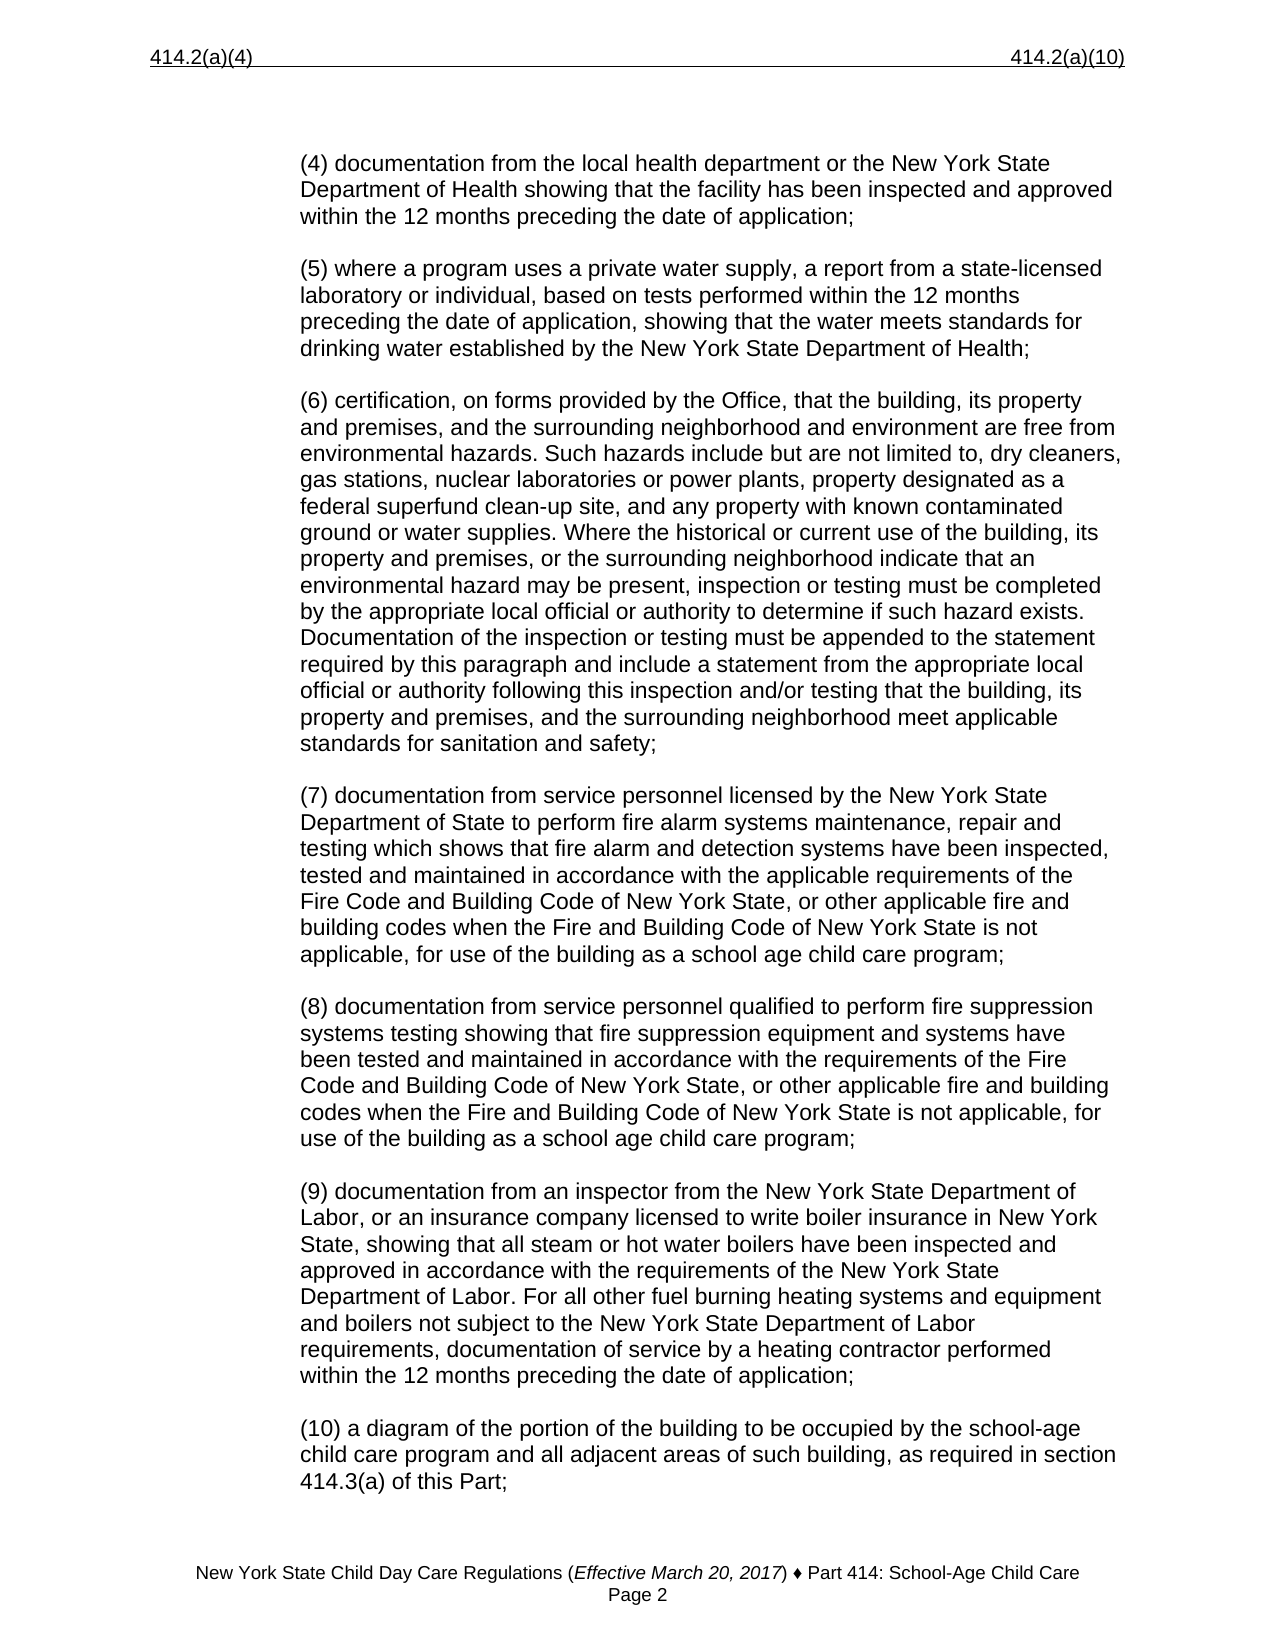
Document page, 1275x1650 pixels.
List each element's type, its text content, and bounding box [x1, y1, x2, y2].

text (7) documentation from service personnel licensed by the New York State Department of State to perform fire alarm systems maintenance, repair and testing which shows that fire alarm and detection systems have been inspected, tested and maintained in accordance with the applicable requirements of the Fire Code and Building Code of New York State, or other applicable fire and building codes when the Fire and Building Code of New York State is not applicable, for use of the building as a school age child care program; [300, 782, 1112, 967]
text (8) documentation from service personnel qualified to perform fire suppression systems testing showing that fire suppression equipment and systems have been tested and maintained in accordance with the requirements of the Fire Code and Building Code of New York State, or other applicable fire and building codes when the Fire and Building Code of New York State is not applicable, for use of the building as a school age child care program; [300, 993, 1112, 1151]
text (6) certification, on forms provided by the Office, that the building, its property and premises, and the surrounding neighborhood and environment are free from environmental hazards. Such hazards include but are not limited to, dry cleaners, gas stations, nuclear laboratories or power plants, property designated as a federal superfund clean-up site, and any property with known contaminated ground or water supplies. Where the historical or current use of the building, its property and premises, or the surrounding neighborhood indicate that an environmental hazard may be present, inspection or testing must be completed by the appropriate local official or authority to determine if such hazard exists. Documentation of the inspection or testing must be appended to the statement required by this paragraph and include a statement from the appropriate local official or authority following this inspection and/or testing that the building, its property and premises, and the surrounding neighborhood meet applicable standards for sanitation and safety; [300, 387, 1125, 756]
text (5) where a program uses a private water supply, a report from a state-licensed laboratory or individual, based on tests performed within the 12 months preceding the date of application, showing that the water meets standards for drinking water established by the New York State Department of Health; [300, 255, 1125, 361]
text (10) a diagram of the portion of the building to be occupied by the school-age child care program and all adjacent areas of such building, as required in section 414.3(a) of this Part; [300, 1415, 1125, 1494]
text (9) documentation from an inspector from the New York State Department of Labor, or an insurance company licensed to write boiler insurance in New York State, showing that all steam or hot water boilers have been inspected and approved in accordance with the requirements of the New York State Department of Labor. For all other fuel burning heating systems and equipment and boilers not subject to the New York State Department of Labor requirements, documentation of service by a heating contractor performed within the 12 months preceding the date of application; [300, 1178, 1112, 1389]
text (4) documentation from the local health department or the New York State Department of Health showing that the facility has been inspected and approved within the 12 months preceding the date of application; [300, 150, 1125, 229]
